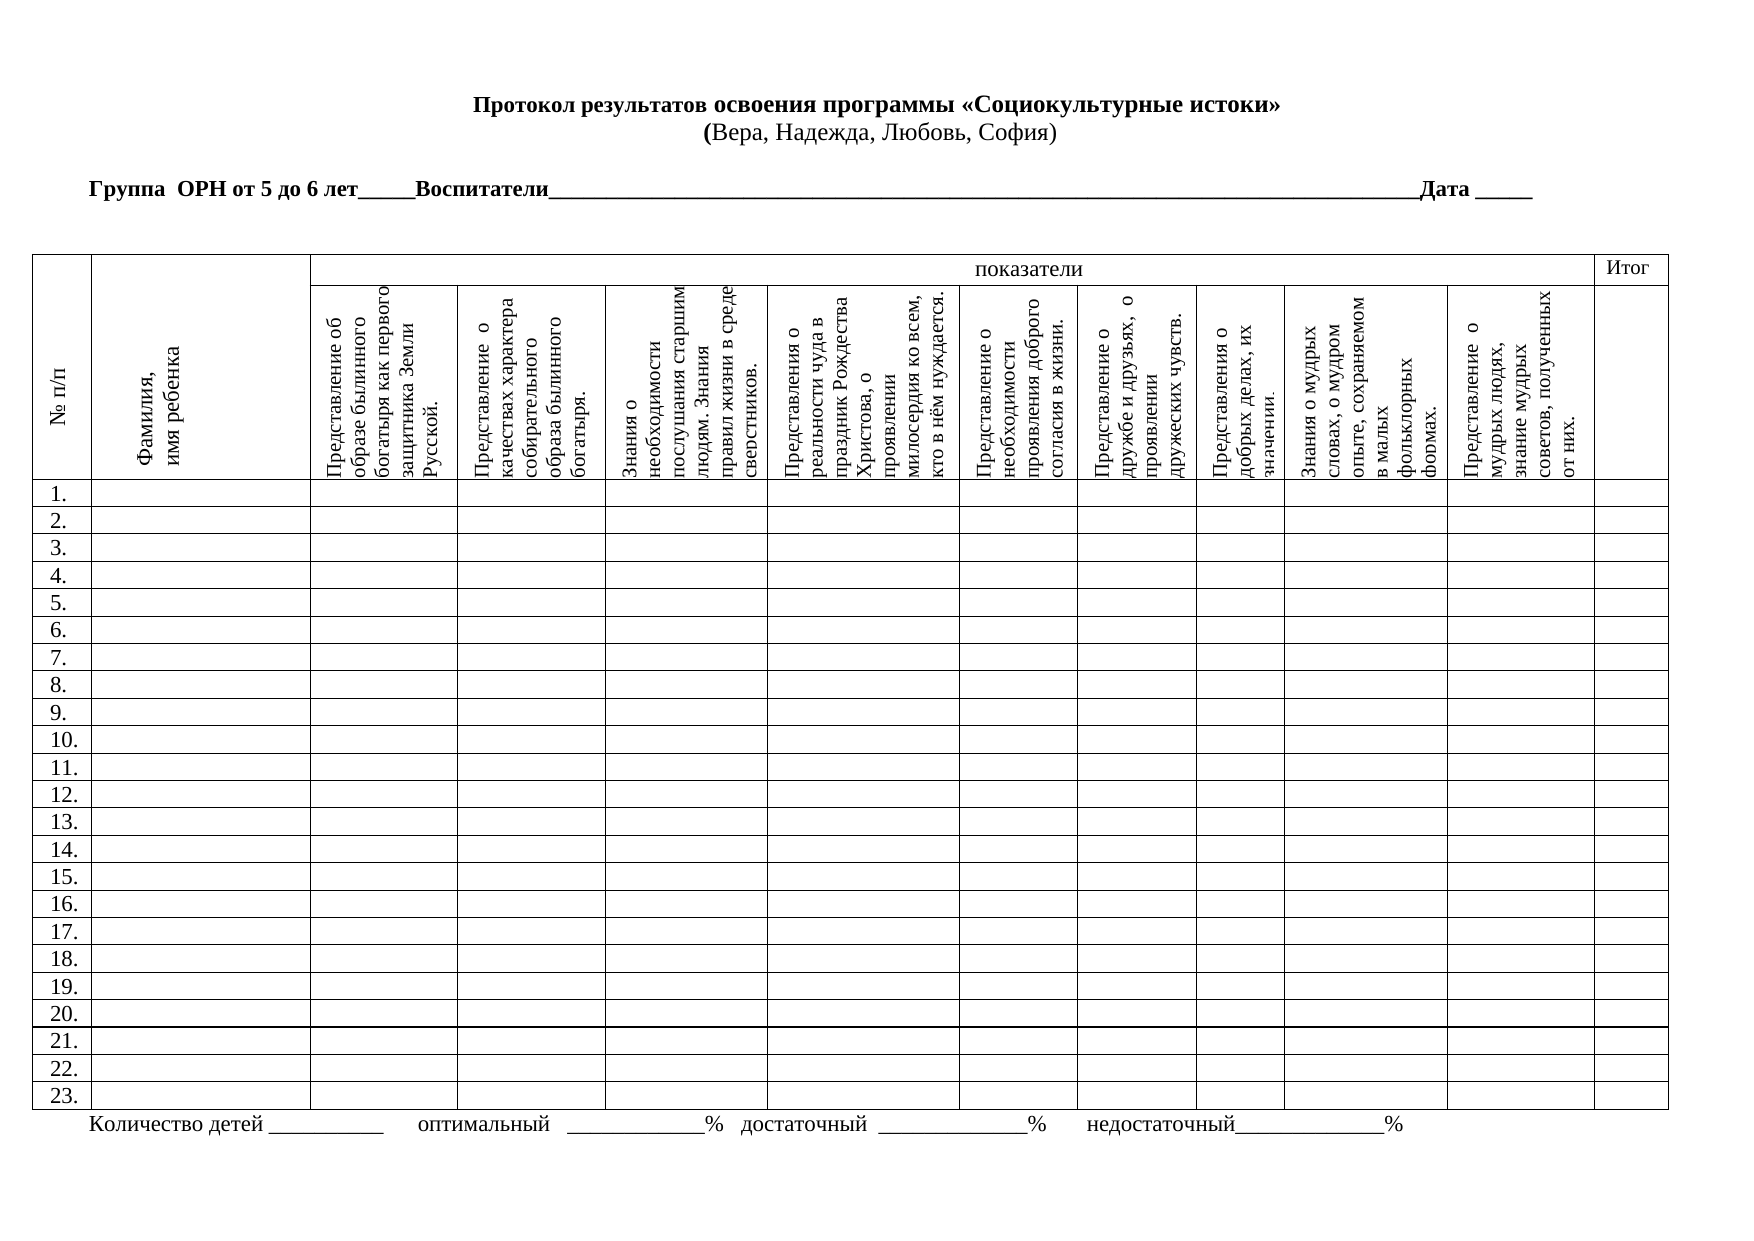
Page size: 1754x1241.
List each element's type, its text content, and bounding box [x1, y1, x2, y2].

table_cell [92, 1055, 310, 1081]
table_cell [960, 589, 1077, 616]
table_cell [960, 671, 1077, 698]
table_cell [311, 754, 457, 780]
table_cell [92, 617, 310, 643]
table_cell [33, 836, 91, 862]
table_cell [606, 699, 767, 725]
table_cell [92, 973, 310, 999]
table_cell [768, 617, 959, 643]
table_cell [458, 891, 605, 917]
table_cell [960, 891, 1077, 917]
table_cell [768, 699, 959, 725]
table_cell [1448, 699, 1594, 725]
table_cell [92, 480, 310, 506]
table_cell [1285, 973, 1447, 999]
table_cell [1078, 918, 1196, 944]
table_cell [33, 644, 91, 670]
table_cell [1595, 918, 1668, 944]
table_cell [1595, 286, 1668, 478]
table_cell [1595, 836, 1668, 862]
table_cell [768, 671, 959, 698]
table_cell [1448, 808, 1594, 835]
table_cell Знания о мудрых словах, о мудром опыте, сохраняемом в малых фольклорных формах. [1285, 286, 1447, 478]
table_cell [768, 726, 959, 752]
table_cell [1285, 507, 1447, 533]
table_cell [1285, 781, 1447, 807]
table_cell [606, 1028, 767, 1054]
table_cell [1448, 973, 1594, 999]
table_cell [960, 534, 1077, 561]
table_cell [960, 617, 1077, 643]
table_cell [1448, 1082, 1594, 1109]
text Количество детей __________ оптимальный ____________% достаточный _____________% недостаточный_____________% [89, 1110, 1732, 1136]
table_cell [311, 562, 457, 588]
table_cell [1197, 589, 1284, 616]
table_cell Представления о реальности чуда в праздник Рождества Христова, о проявлении милосердия ко всем, кто в нём нуждается. [768, 286, 959, 478]
table_cell [606, 891, 767, 917]
table_cell [458, 945, 605, 972]
table_cell [33, 480, 91, 506]
table_cell [1595, 671, 1668, 698]
table_cell [1078, 589, 1196, 616]
table_header [1285, 255, 1594, 284]
table_cell [768, 1028, 959, 1054]
table_cell [1595, 589, 1668, 616]
table_cell [1197, 945, 1284, 972]
table_cell [33, 534, 91, 561]
table_cell [1197, 781, 1284, 807]
table_cell [1448, 836, 1594, 862]
table_cell [33, 671, 91, 698]
table_cell [311, 480, 457, 506]
table_cell [1285, 863, 1447, 889]
table_cell [1595, 617, 1668, 643]
table_cell [768, 1055, 959, 1081]
table_header Фамилия, имя ребенка [92, 255, 310, 478]
table_cell [606, 945, 767, 972]
table_cell [458, 781, 605, 807]
table_cell [92, 562, 310, 588]
table_cell [1197, 617, 1284, 643]
table_cell [458, 644, 605, 670]
table_cell [1448, 1028, 1594, 1054]
table_cell [458, 1082, 605, 1109]
table_cell [960, 1055, 1077, 1081]
table_cell [1448, 918, 1594, 944]
table_cell [768, 918, 959, 944]
table_cell [1448, 562, 1594, 588]
table_cell [1078, 480, 1196, 506]
table_cell [311, 1082, 457, 1109]
table_cell [1197, 671, 1284, 698]
table_cell [1285, 1000, 1447, 1026]
table_cell [1285, 754, 1447, 780]
table_cell [606, 836, 767, 862]
table_cell [1595, 644, 1668, 670]
table_cell [1595, 562, 1668, 588]
table_cell [33, 891, 91, 917]
table_cell [1078, 671, 1196, 698]
table_cell [33, 562, 91, 588]
table_cell [92, 1082, 310, 1109]
table_cell [311, 726, 457, 752]
table_cell [1197, 726, 1284, 752]
table_cell [458, 863, 605, 889]
table_cell [92, 644, 310, 670]
table_cell [960, 480, 1077, 506]
table_cell [1595, 726, 1668, 752]
text Протокол результатов освоения программы «Социокультурные истоки» [89, 89, 1665, 117]
table_cell [960, 699, 1077, 725]
table_cell [458, 973, 605, 999]
table_cell [960, 836, 1077, 862]
table_cell [1595, 808, 1668, 835]
table_cell [1448, 480, 1594, 506]
table_cell [606, 1082, 767, 1109]
table_cell [1448, 1000, 1594, 1026]
table_cell [606, 918, 767, 944]
table_cell [33, 863, 91, 889]
table_cell [768, 1082, 959, 1109]
table_cell [960, 1000, 1077, 1026]
table_cell [1595, 1055, 1668, 1081]
table_cell [1448, 1055, 1594, 1081]
table_cell [768, 644, 959, 670]
table_cell [311, 644, 457, 670]
table_cell [1197, 480, 1284, 506]
table_cell Представление о необходимости проявления доброго согласия в жизни. [960, 286, 1077, 478]
table_cell [1285, 808, 1447, 835]
table_cell [768, 973, 959, 999]
table_cell [1078, 863, 1196, 889]
table_cell [1448, 863, 1594, 889]
table_cell [1197, 562, 1284, 588]
table_cell [33, 918, 91, 944]
table_cell [1285, 1082, 1447, 1109]
table_cell [458, 562, 605, 588]
table_cell [1595, 781, 1668, 807]
table_cell [92, 781, 310, 807]
table_cell [92, 699, 310, 725]
table_cell [311, 891, 457, 917]
table_cell [1448, 726, 1594, 752]
table_cell [92, 589, 310, 616]
table_cell Представления о добрых делах, их значении. [1197, 286, 1284, 478]
table_cell [311, 836, 457, 862]
table_cell [768, 534, 959, 561]
table_cell [1285, 589, 1447, 616]
table_cell [1197, 644, 1284, 670]
table_cell Представление об образе былинного богатыря как первого защитника Земли Русской. [311, 286, 457, 478]
table_cell [33, 617, 91, 643]
table_cell [1285, 617, 1447, 643]
table_cell [92, 891, 310, 917]
table_cell [768, 781, 959, 807]
table_cell [768, 945, 959, 972]
table_cell [1448, 754, 1594, 780]
table_cell [606, 781, 767, 807]
table_cell [1078, 808, 1196, 835]
table_cell [1078, 1055, 1196, 1081]
table_cell [1595, 1082, 1668, 1109]
table_cell [1197, 891, 1284, 917]
table_cell [1448, 945, 1594, 972]
table_cell [1285, 1055, 1447, 1081]
table_cell [606, 973, 767, 999]
table_cell [311, 945, 457, 972]
table_cell [606, 726, 767, 752]
table_cell [311, 808, 457, 835]
table_cell [311, 1000, 457, 1026]
table_cell [1078, 836, 1196, 862]
table_cell [311, 1028, 457, 1054]
table_cell [1078, 781, 1196, 807]
table_cell [1285, 1028, 1447, 1054]
table_cell [311, 699, 457, 725]
subtitle (Вера, Надежда, Любовь, София) [89, 117, 1665, 146]
table_cell [1197, 973, 1284, 999]
table_cell [606, 863, 767, 889]
table_cell [768, 836, 959, 862]
table_cell [1595, 699, 1668, 725]
table_cell [458, 617, 605, 643]
table_cell [458, 836, 605, 862]
table_cell [960, 644, 1077, 670]
table_cell [1285, 699, 1447, 725]
table_cell [1285, 562, 1447, 588]
table_cell [458, 480, 605, 506]
table_cell [33, 808, 91, 835]
table_cell [33, 1082, 91, 1109]
table_cell [1595, 480, 1668, 506]
table_cell [1448, 644, 1594, 670]
table_cell [606, 507, 767, 533]
table_cell [1595, 534, 1668, 561]
table_cell [33, 1028, 91, 1054]
table_cell [1285, 671, 1447, 698]
table_cell [606, 562, 767, 588]
table_cell [960, 1028, 1077, 1054]
table_cell [1078, 891, 1196, 917]
table_cell [1078, 945, 1196, 972]
table_cell [1595, 1000, 1668, 1026]
table_cell [92, 1000, 310, 1026]
table_cell [1078, 534, 1196, 561]
table_cell Представление о качествах характера собирательного образа былинного богатыря. [458, 286, 605, 478]
table_cell [311, 534, 457, 561]
table_cell [1197, 1082, 1284, 1109]
table_cell [1285, 836, 1447, 862]
table_cell [311, 507, 457, 533]
table_cell [92, 726, 310, 752]
table_cell [960, 726, 1077, 752]
table_cell [458, 589, 605, 616]
table_cell Представление о мудрых людях, знание мудрых советов, полученных от них. [1448, 286, 1594, 478]
table_cell [606, 1055, 767, 1081]
table_cell [33, 781, 91, 807]
table_header показатели [768, 255, 1284, 284]
table_cell Представление о дружбе и друзьях, о проявлении дружеских чувств. [1078, 286, 1196, 478]
table_cell [1197, 836, 1284, 862]
table_cell [768, 863, 959, 889]
table_cell [33, 699, 91, 725]
table_cell [1285, 480, 1447, 506]
table_cell [606, 617, 767, 643]
table_header Итог [1595, 255, 1668, 284]
table_cell [606, 808, 767, 835]
table_cell [1078, 644, 1196, 670]
table_cell [768, 1000, 959, 1026]
table_cell [1448, 891, 1594, 917]
table_cell [960, 781, 1077, 807]
table_cell [458, 507, 605, 533]
table_cell [606, 671, 767, 698]
table_cell [33, 1000, 91, 1026]
table_cell [960, 507, 1077, 533]
subtitle Группа ОРН от 5 до 6 лет_____Воспитатели____________________________________________________________________________Дата _____ [89, 175, 1665, 201]
table_cell [960, 562, 1077, 588]
table_cell [33, 507, 91, 533]
table_cell [92, 1028, 310, 1054]
table_cell [1595, 1028, 1668, 1054]
table_cell [1078, 1082, 1196, 1109]
table_cell [1197, 754, 1284, 780]
table_cell [458, 671, 605, 698]
table_cell [606, 1000, 767, 1026]
table_cell [311, 671, 457, 698]
table_cell [458, 699, 605, 725]
table_cell [1595, 507, 1668, 533]
table_cell [1285, 918, 1447, 944]
table_cell [768, 808, 959, 835]
table_cell [606, 644, 767, 670]
table_cell [33, 589, 91, 616]
table_cell [1078, 726, 1196, 752]
table_cell [1448, 507, 1594, 533]
table_cell [311, 589, 457, 616]
table_cell [33, 945, 91, 972]
table_cell [92, 863, 310, 889]
table_cell [1197, 534, 1284, 561]
table_cell [1197, 507, 1284, 533]
table_cell [33, 754, 91, 780]
table_header [311, 255, 768, 284]
table_cell [92, 918, 310, 944]
table_cell [1595, 863, 1668, 889]
table_cell [1197, 863, 1284, 889]
table_cell [1595, 973, 1668, 999]
table_cell [1078, 699, 1196, 725]
table_cell [1078, 1028, 1196, 1054]
table_cell [311, 973, 457, 999]
table_cell [768, 562, 959, 588]
table_cell [1197, 1028, 1284, 1054]
table_cell [458, 918, 605, 944]
table_cell [1285, 534, 1447, 561]
table_cell [1078, 617, 1196, 643]
table_cell [1595, 945, 1668, 972]
table_cell [33, 726, 91, 752]
table_cell [1595, 891, 1668, 917]
table_cell [1448, 589, 1594, 616]
table_cell [92, 836, 310, 862]
table_cell [960, 808, 1077, 835]
table_cell [768, 891, 959, 917]
table_cell [458, 726, 605, 752]
table_cell [92, 671, 310, 698]
table_cell [1285, 945, 1447, 972]
table_cell [960, 1082, 1077, 1109]
table_cell [311, 1055, 457, 1081]
table_cell [1595, 754, 1668, 780]
table_cell [311, 617, 457, 643]
table_cell [1078, 754, 1196, 780]
table_cell [33, 1055, 91, 1081]
table_cell [458, 754, 605, 780]
table_cell [1448, 781, 1594, 807]
table_cell [768, 507, 959, 533]
table_cell [1197, 699, 1284, 725]
table_cell [458, 808, 605, 835]
table_cell [960, 754, 1077, 780]
table_cell [1448, 534, 1594, 561]
table_cell [1448, 671, 1594, 698]
table_cell [311, 863, 457, 889]
table_cell [1078, 1000, 1196, 1026]
table_cell [606, 589, 767, 616]
table_cell [1197, 918, 1284, 944]
table_cell [458, 1055, 605, 1081]
table_cell [960, 945, 1077, 972]
table_cell [1448, 617, 1594, 643]
table_cell [458, 1028, 605, 1054]
table_cell [960, 973, 1077, 999]
table_cell [92, 808, 310, 835]
table_cell [458, 534, 605, 561]
table_cell [606, 480, 767, 506]
table_cell [960, 918, 1077, 944]
table_cell [33, 973, 91, 999]
table_cell [92, 507, 310, 533]
table_cell [92, 945, 310, 972]
table_cell [1285, 726, 1447, 752]
table_cell [606, 754, 767, 780]
table_cell [1078, 973, 1196, 999]
table_cell [768, 754, 959, 780]
table_cell [606, 534, 767, 561]
table_cell [311, 781, 457, 807]
table_cell [1078, 507, 1196, 533]
table_cell [1285, 891, 1447, 917]
table_cell [960, 863, 1077, 889]
table_cell [1197, 808, 1284, 835]
table_cell [92, 534, 310, 561]
table_cell [768, 589, 959, 616]
table_cell Знания о необходимости послушания старшим людям. Знания правил жизни в среде сверстников. [606, 286, 767, 478]
table_cell [458, 1000, 605, 1026]
table_cell [768, 480, 959, 506]
table_cell [1285, 644, 1447, 670]
table_header № п/п [33, 255, 91, 478]
table_cell [311, 918, 457, 944]
table_cell [1197, 1055, 1284, 1081]
table_cell [1078, 562, 1196, 588]
table_cell [1197, 1000, 1284, 1026]
table_cell [92, 754, 310, 780]
